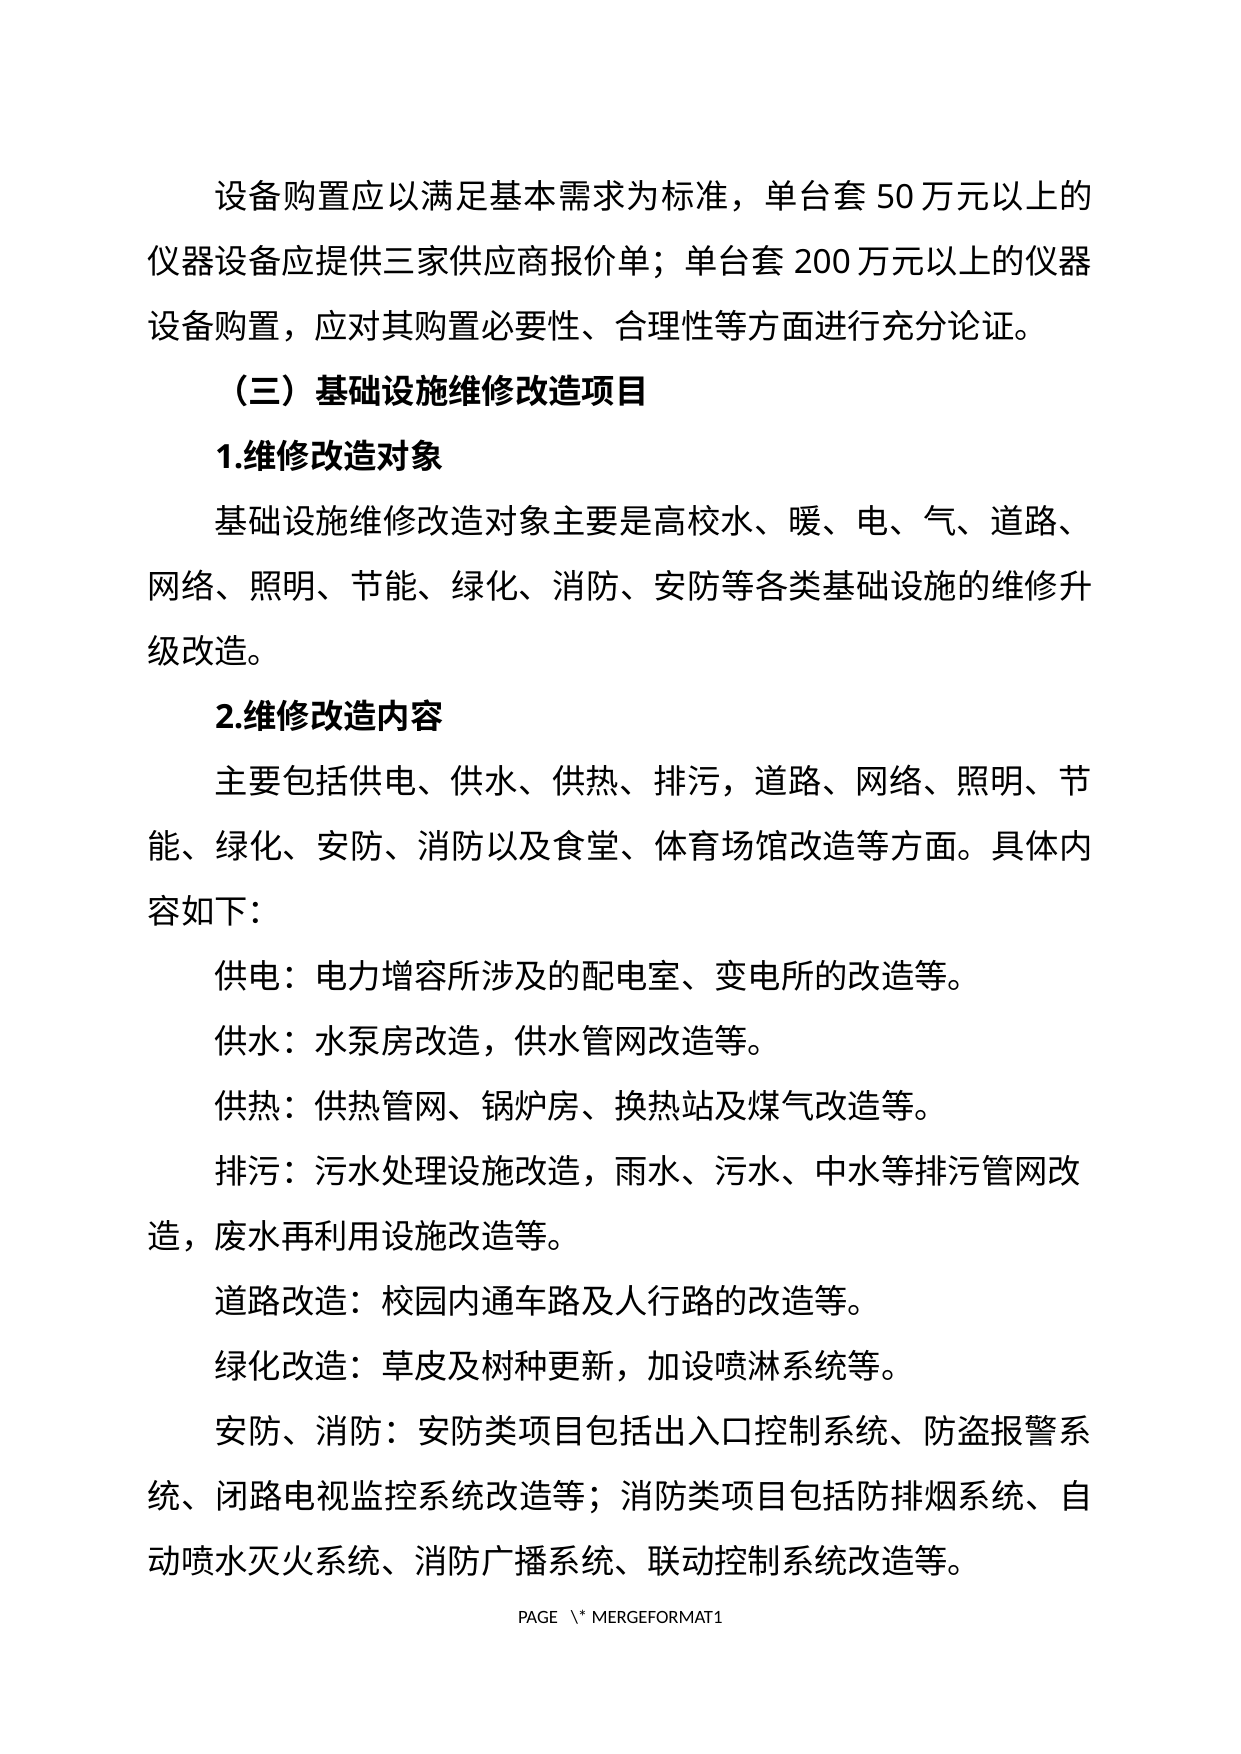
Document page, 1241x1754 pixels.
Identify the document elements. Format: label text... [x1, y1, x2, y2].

text 设备购置应以满足基本需求为标准，单台套50万元以上的仪器设备应提供三家供应商报价单；单台套200万元以上的仪器设备购置，应对其购置必要性、合理性等方面进行充分论证。 [148, 162, 1093, 357]
text 供水：水泵房改造，供水管网改造等。 [148, 1007, 1093, 1072]
subtitle （三）基础设施维修改造项目 [148, 357, 1093, 422]
text 排污：污水处理设施改造，雨水、污水、中水等排污管网改造，废水再利用设施改造等。 [148, 1137, 1093, 1267]
text 主要包括供电、供水、供热、排污，道路、网络、照明、节能、绿化、安防、消防以及食堂、体育场馆改造等方面。具体内容如下： [148, 747, 1093, 942]
subtitle 1.维修改造对象 [148, 422, 1093, 487]
text 供热：供热管网、锅炉房、换热站及煤气改造等。 [148, 1072, 1093, 1137]
text 道路改造：校园内通车路及人行路的改造等。 [148, 1267, 1093, 1332]
text 安防、消防：安防类项目包括出入口控制系统、防盗报警系统、闭路电视监控系统改造等；消防类项目包括防排烟系统、自动喷水灭火系统、消防广播系统、联动控制系统改造等。 [148, 1397, 1093, 1592]
text 基础设施维修改造对象主要是高校水、暖、电、气、道路、网络、照明、节能、绿化、消防、安防等各类基础设施的维修升级改造。 [148, 487, 1093, 682]
text 绿化改造：草皮及树种更新，加设喷淋系统等。 [148, 1332, 1093, 1397]
text 供电：电力增容所涉及的配电室、变电所的改造等。 [148, 942, 1093, 1007]
subtitle 2.维修改造内容 [148, 682, 1093, 747]
